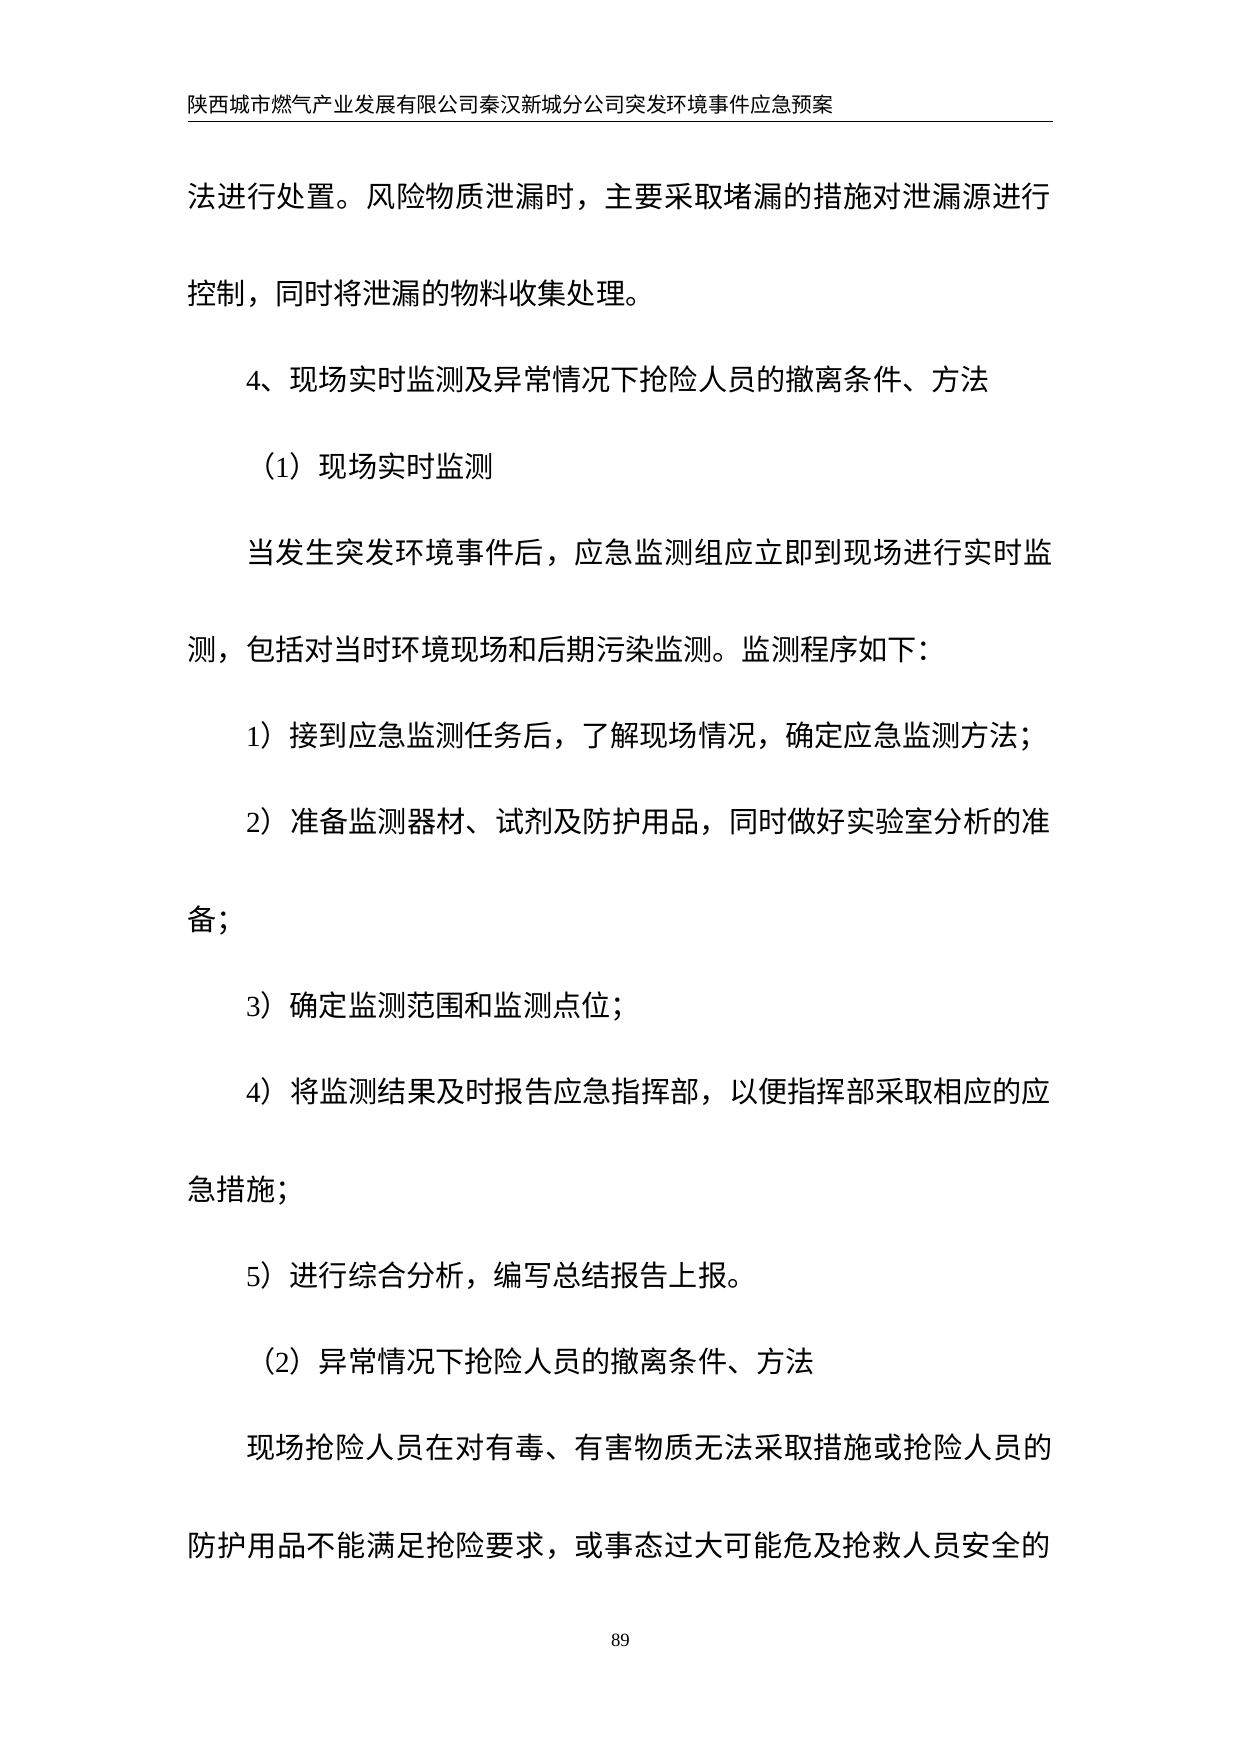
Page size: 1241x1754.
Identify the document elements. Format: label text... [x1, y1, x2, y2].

text 4、现场实时监测及异常情况下抢险人员的撤离条件、方法 [187, 346, 1053, 411]
text 5）进行综合分析，编写总结报告上报。 [187, 1241, 1053, 1306]
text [187, 162, 1053, 324]
text 2）准备监测器材、试剂及防护用品，同时做好实验室分析的准备； [187, 788, 1053, 950]
text 当发生突发环境事件后，应急监测组应立即到现场进行实时监测，包括对当时环境现场和后期污染监测。监测程序如下： [187, 518, 1053, 680]
text （1）现场实时监测 [187, 432, 1053, 497]
text 1）接到应急监测任务后，了解现场情况，确定应急监测方法； [187, 702, 1053, 767]
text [187, 1413, 1053, 1576]
text 4）将监测结果及时报告应急指挥部，以便指挥部采取相应的应急措施； [187, 1057, 1053, 1220]
text （2）异常情况下抢险人员的撤离条件、方法 [187, 1327, 1053, 1392]
text 3）确定监测范围和监测点位； [187, 971, 1053, 1036]
